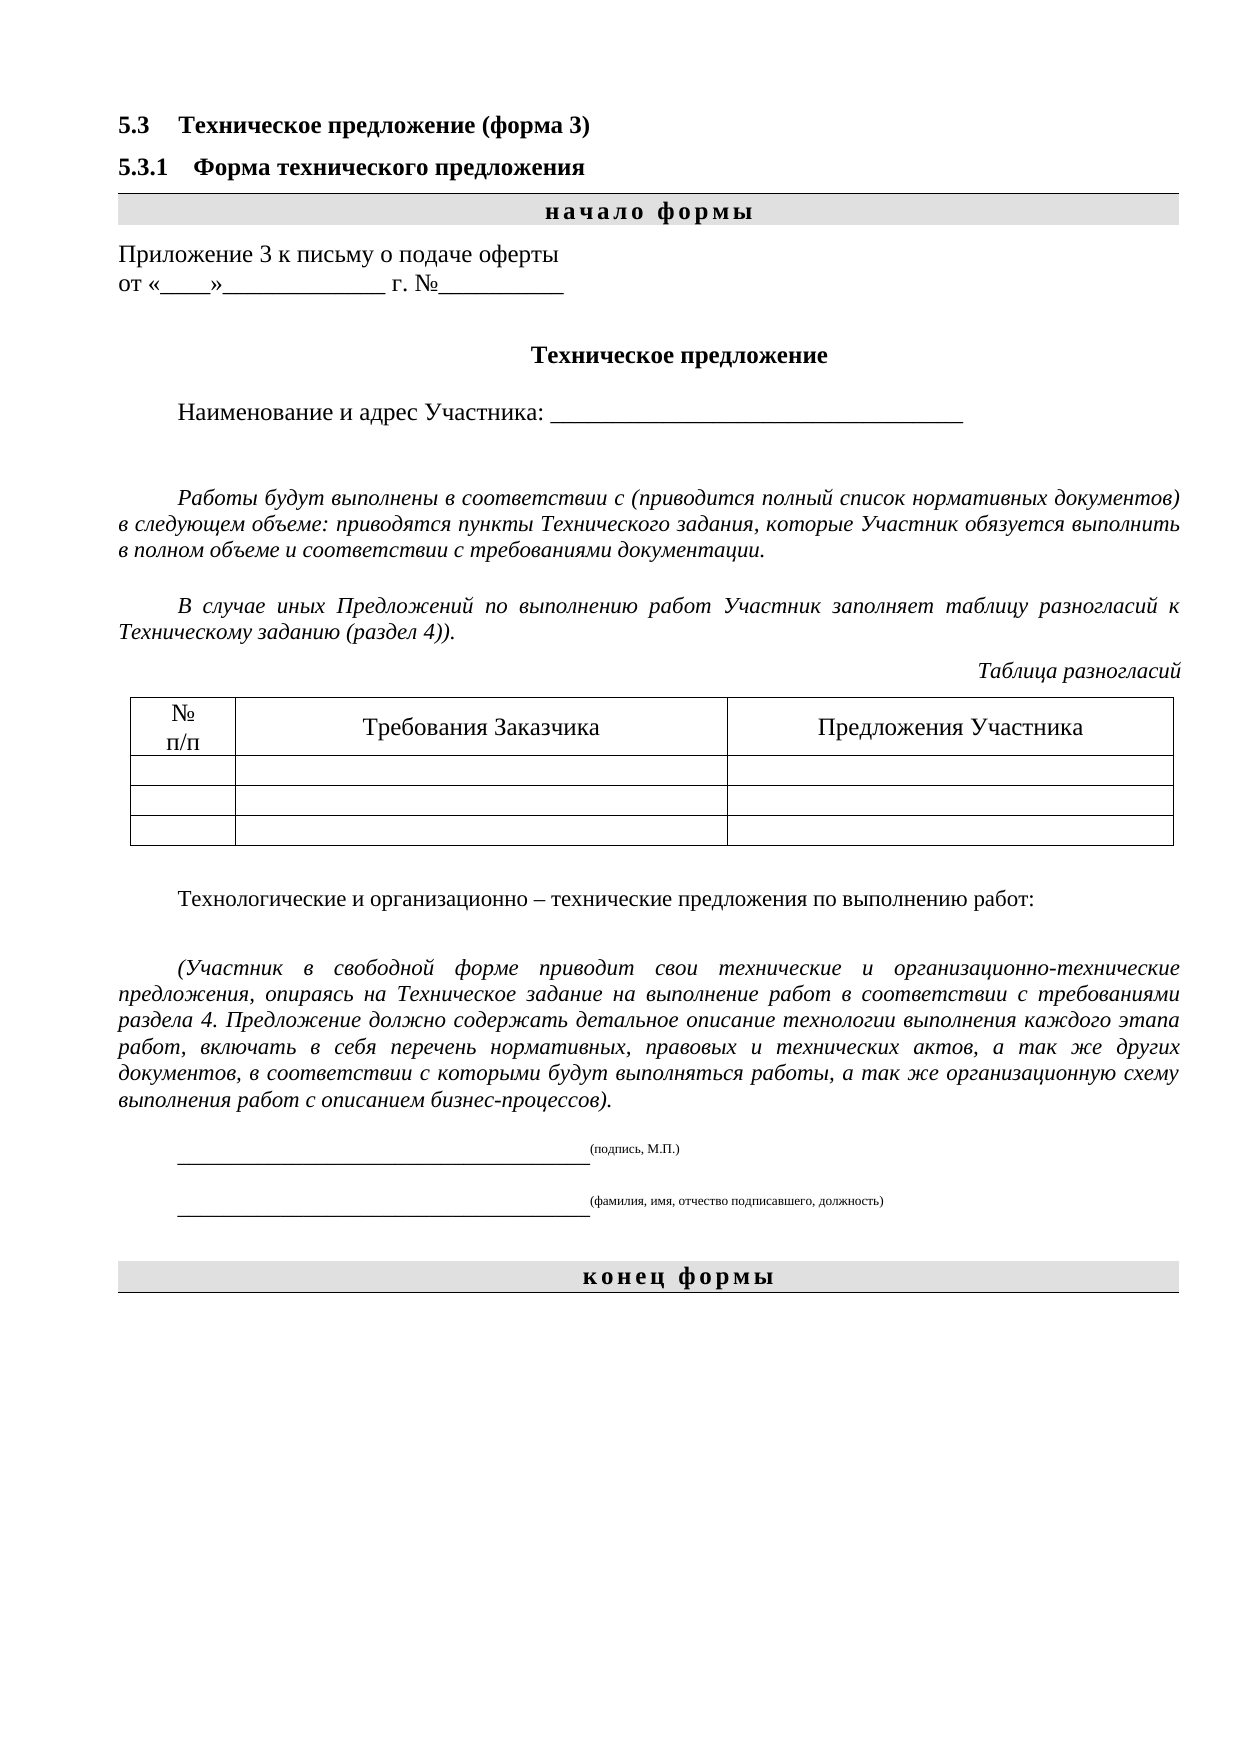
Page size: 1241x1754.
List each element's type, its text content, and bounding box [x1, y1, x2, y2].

text В случае иных Предложений по выполнению работ Участник заполняет таблицу разногласий к Техническому заданию (раздел 4)). [118, 592, 1181, 645]
subtitle Техническое предложение (форма 3) [118, 110, 1181, 139]
text ____________________________________(фамилия, имя, отчество подписавшего, должность) [118, 1193, 1181, 1219]
text ____________________________________(подпись, М.П.) [118, 1141, 1181, 1167]
table_cell [131, 756, 235, 785]
text Наименование и адрес Участника: _________________________________ [118, 397, 1181, 426]
table_cell [236, 786, 727, 815]
table_cell [728, 816, 1173, 845]
text конец формы [118, 1261, 1179, 1292]
table_cell [131, 786, 235, 815]
table_cell [728, 786, 1173, 815]
text Техническое предложение [118, 340, 1181, 368]
table_cell [131, 816, 235, 845]
text Технологические и организационно – технические предложения по выполнению работ: [118, 885, 1181, 912]
subtitle Форма технического предложения [118, 152, 1181, 180]
table_header № п/п [131, 698, 235, 755]
text начало формы [118, 194, 1179, 225]
table_cell [236, 816, 727, 845]
table_cell [728, 756, 1173, 785]
table_cell [236, 756, 727, 785]
table_header Предложения Участника [728, 698, 1173, 755]
text Приложение 3 к письму о подаче оферты от «____»_____________ г. №__________ [118, 239, 1181, 297]
table_header Требования Заказчика [236, 698, 727, 755]
text (Участник в свободной форме приводит свои технические и организационно-технические предложения, опираясь на Техническое задание на выполнение работ в соответствии с требованиями раздела 4. Предложение должно содержать детальное описание технологии выполнения каждого этапа работ, включать в себя перечень нормативных, правовых и технических актов, а так же других документов, в соответствии с которыми будут выполняться работы, а так же организационную схему выполнения работ с описанием бизнес-процессов). [118, 954, 1181, 1112]
text Таблица разногласий [118, 657, 1181, 684]
text Работы будут выполнены в соответствии с (приводится полный список нормативных документов) в следующем объеме: приводятся пункты Технического задания, которые Участник обязуется выполнить в полном объеме и соответствии с требованиями документации. [118, 484, 1181, 563]
